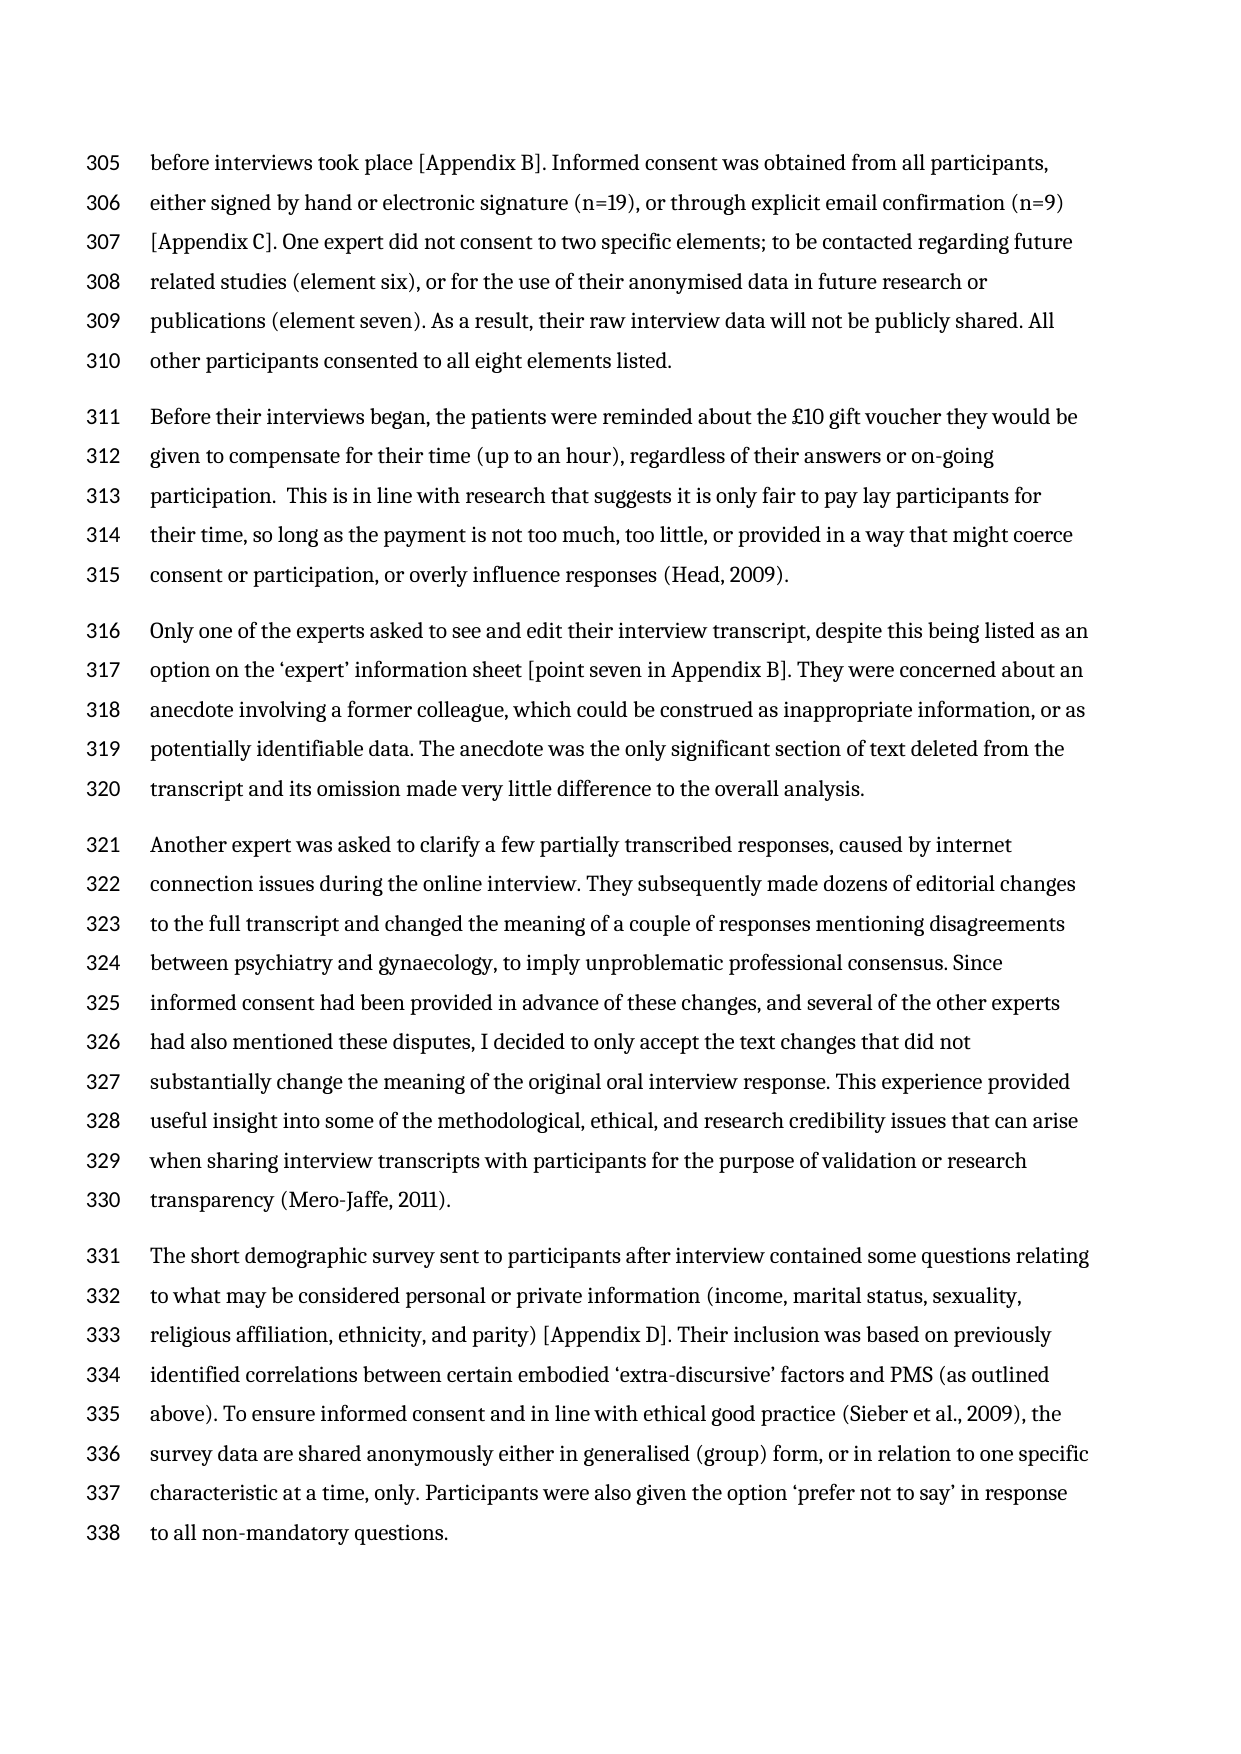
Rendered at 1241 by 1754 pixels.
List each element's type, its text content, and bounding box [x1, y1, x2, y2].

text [150, 150, 1090, 374]
text Before their interviews began, the patients were reminded about the £10 gift voucher they would be given to compensate for their time (up to an hour), regardless of their answers or on-going participation. This is in line with research that suggests it is only fair to pay lay participants for their time, so long as the payment is not too much, too little, or provided in a way that might coerce consent or participation, or overly influence responses . [150, 403, 1090, 588]
text Only one of the experts asked to see and edit their interview transcript, despite this being listed as an option on the ‘expert’ information sheet [point seven in Appendix B]. They were concerned about an anecdote involving a former colleague, which could be construed as inappropriate information, or as potentially identifiable data. The anecdote was the only significant section of text deleted from the transcript and its omission made very little difference to the overall analysis. [150, 618, 1090, 802]
text The short demographic survey sent to participants after interview contained some questions relating to what may be considered personal or private information (income, marital status, sexuality, religious affiliation, ethnicity, and parity) [Appendix D]. Their inclusion was based on previously identified correlations between certain embodied ‘extra-discursive’ factors and PMS (as outlined above). To ensure informed consent and in line with ethical good practice , the survey data are shared anonymously either in generalised (group) form, or in relation to one specific characteristic at a time, only. Participants were also given the option ‘prefer not to say’ in response to all non-mandatory questions. [150, 1243, 1090, 1546]
text Another expert was asked to clarify a few partially transcribed responses, caused by internet connection issues during the online interview. They subsequently made dozens of editorial changes to the full transcript and changed the meaning of a couple of responses mentioning disagreements between psychiatry and gynaecology, to imply unproblematic professional consensus. Since informed consent had been provided in advance of these changes, and several of the other experts had also mentioned these disputes, I decided to only accept the text changes that did not substantially change the meaning of the original oral interview response. This experience provided useful insight into some of the methodological, ethical, and research credibility issues that can arise when sharing interview transcripts with participants for the purpose of validation or research transparency . [150, 832, 1090, 1213]
